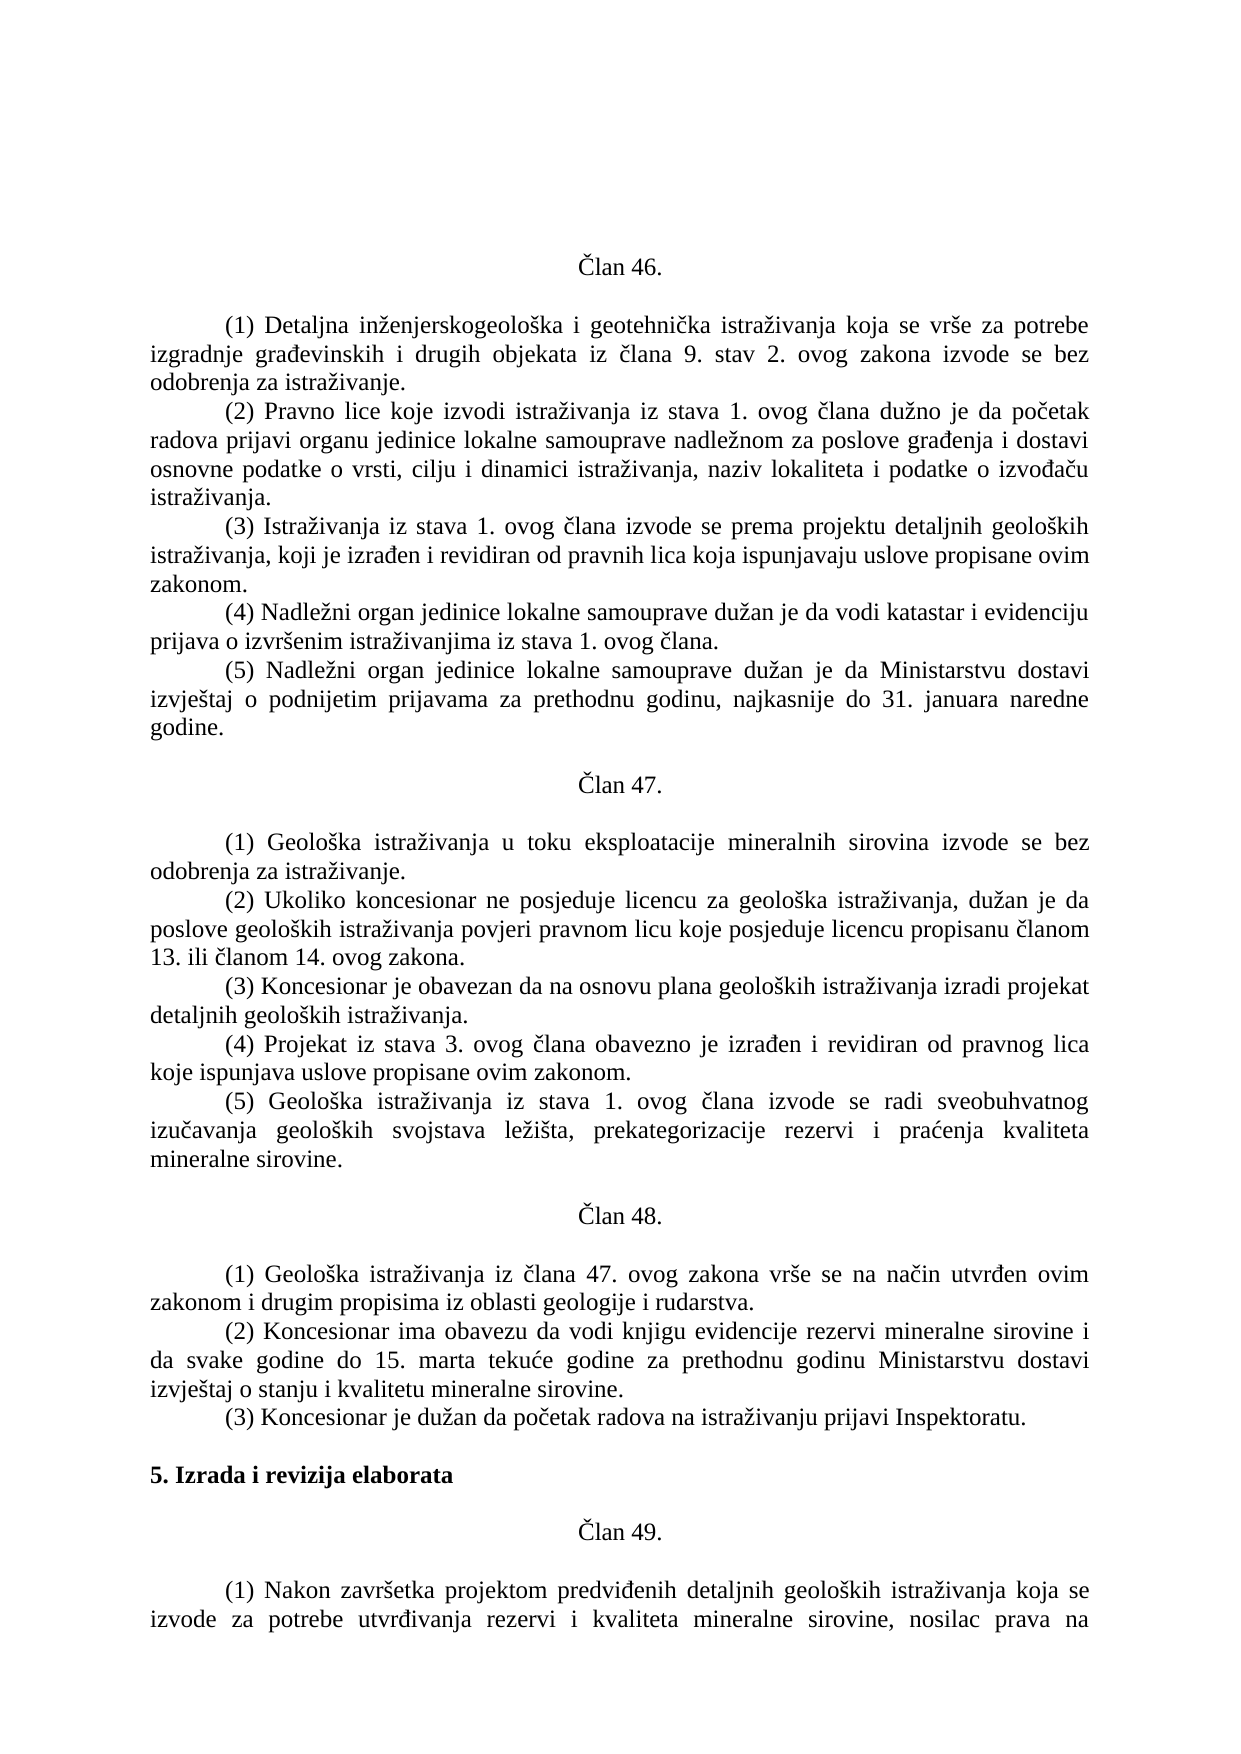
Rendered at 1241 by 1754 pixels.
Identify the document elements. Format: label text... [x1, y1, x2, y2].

text (2) Pravno lice koje izvodi istraživanja iz stava 1. ovog člana dužno je da početak radova prijavi organu jedinice lokalne samouprave nadležnom za poslove građenja i dostavi osnovne podatke o vrsti, cilju i dinamici istraživanja, naziv lokaliteta i podatke o izvođaču istraživanja. [150, 396, 1090, 511]
text Član 47. [150, 770, 1090, 799]
text (5) Nadležni organ jedinice lokalne samouprave dužan je da Ministarstvu dostavi izvještaj o podnijetim prijavama za prethodnu godinu, najkasnije do 31. januara naredne godine. [150, 655, 1090, 741]
text (1) Geološka istraživanja u toku eksploatacije mineralnih sirovina izvode se bez odobrenja za istraživanje. [150, 827, 1090, 885]
text Član 48. [150, 1201, 1090, 1230]
text (1) Geološka istraživanja iz člana 47. ovog zakona vrše se na način utvrđen ovim zakonom i drugim propisima iz oblasti geologije i rudarstva. [150, 1259, 1090, 1316]
text (4) Nadležni organ jedinice lokalne samouprave dužan je da vodi katastar i evidenciju prijava o izvršenim istraživanjima iz stava 1. ovog člana. [150, 597, 1090, 655]
text (3) Koncesionar je dužan da početak radova na istraživanju prijavi Inspektoratu. [150, 1402, 1090, 1431]
text (2) Koncesionar ima obavezu da vodi knjigu evidencije rezervi mineralne sirovine i da svake godine do 15. marta tekuće godine za prethodnu godinu Ministarstvu dostavi izvještaj o stanju i kvalitetu mineralne sirovine. [150, 1316, 1090, 1402]
text (2) Ukoliko koncesionar ne posjeduje licencu za geološka istraživanja, dužan je da poslove geoloških istraživanja povjeri pravnom licu koje posjeduje licencu propisanu članom 13. ili članom 14. ovog zakona. [150, 885, 1090, 971]
text (5) Geološka istraživanja iz stava 1. ovog člana izvode se radi sveobuhvatnog izučavanja geoloških svojstava ležišta, prekategorizacije rezervi i praćenja kvaliteta mineralne sirovine. [150, 1086, 1090, 1172]
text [150, 1575, 1090, 1632]
text (1) Detaljna inženjerskogeološka i geotehnička istraživanja koja se vrše za potrebe izgradnje građevinskih i drugih objekata iz člana 9. stav 2. ovog zakona izvode se bez odobrenja za istraživanje. [150, 310, 1090, 396]
text Član 46. [150, 252, 1090, 281]
text (3) Koncesionar je obavezan da na osnovu plana geoloških istraživanja izradi projekat detaljnih geoloških istraživanja. [150, 971, 1090, 1029]
text (3) Istraživanja iz stava 1. ovog člana izvode se prema projektu detaljnih geoloških istraživanja, koji je izrađen i revidiran od pravnih lica koja ispunjavaju uslove propisane ovim zakonom. [150, 511, 1090, 597]
text 5. Izrada i revizija elaborata [150, 1460, 1090, 1489]
text Član 49. [150, 1517, 1090, 1546]
text (4) Projekat iz stava 3. ovog člana obavezno je izrađen i revidiran od pravnog lica koje ispunjava uslove propisane ovim zakonom. [150, 1029, 1090, 1086]
